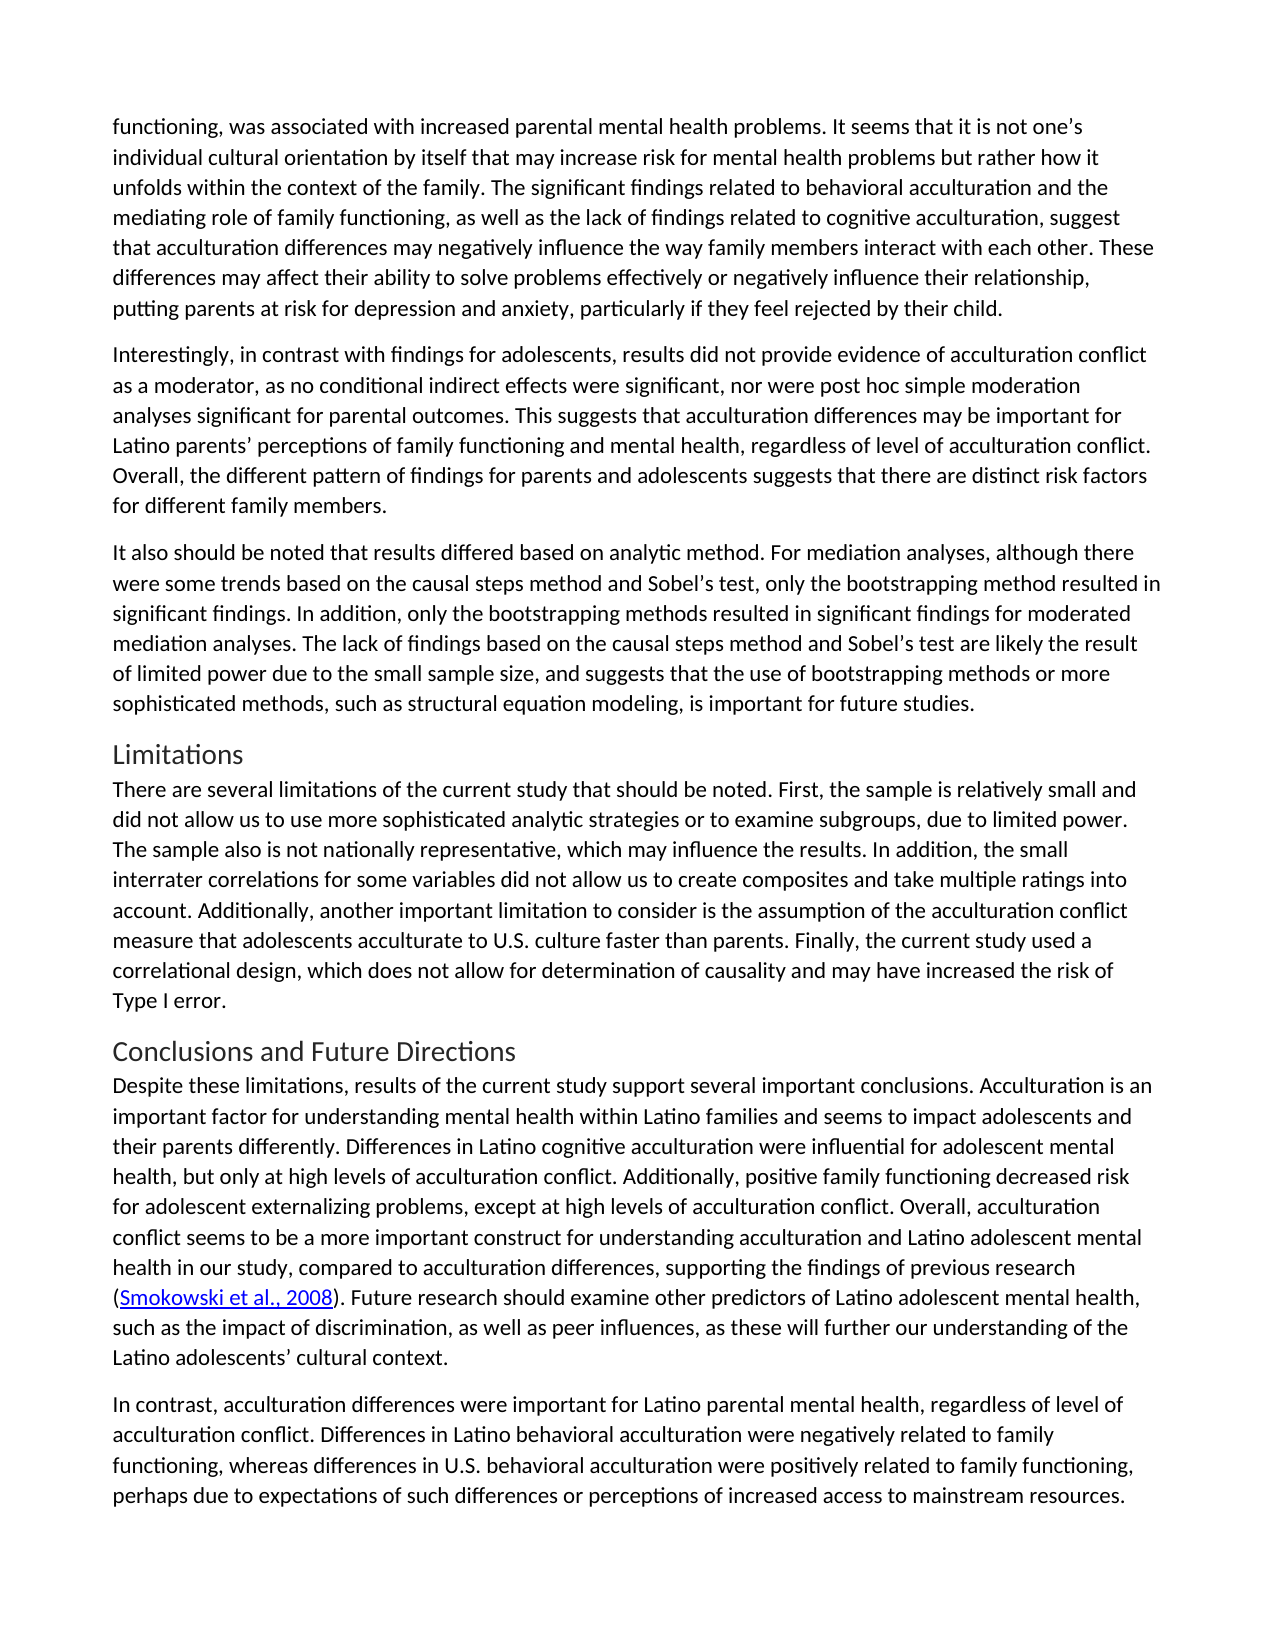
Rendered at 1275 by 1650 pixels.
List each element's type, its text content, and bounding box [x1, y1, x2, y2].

text There are several limitations of the current study that should be noted. First, the sample is relatively small and did not allow us to use more sophisticated analytic strategies or to examine subgroups, due to limited power. The sample also is not nationally representative, which may influence the results. In addition, the small interrater correlations for some variables did not allow us to create composites and take multiple ratings into account. Additionally, another important limitation to consider is the assumption of the acculturation conflict measure that adolescents acculturate to U.S. culture faster than parents. Finally, the current study used a correlational design, which does not allow for determination of causality and may have increased the risk of Type I error. [112, 775, 1162, 1014]
subtitle Limitations [112, 736, 1162, 772]
subtitle Conclusions and Future Directions [112, 1033, 1162, 1069]
text Interestingly, in contrast with findings for adolescents, results did not provide evidence of acculturation conflict as a moderator, as no conditional indirect effects were significant, nor were post hoc simple moderation analyses significant for parental outcomes. This suggests that acculturation differences may be important for Latino parents’ perceptions of family functioning and mental health, regardless of level of acculturation conflict. Overall, the different pattern of findings for parents and adolescents suggests that there are distinct risk factors for different family members. [112, 341, 1162, 520]
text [112, 1390, 1162, 1509]
text Despite these limitations, results of the current study support several important conclusions. Acculturation is an important factor for understanding mental health within Latino families and seems to impact adolescents and their parents differently. Differences in Latino cognitive acculturation were influential for adolescent mental health, but only at high levels of acculturation conflict. Additionally, positive family functioning decreased risk for adolescent externalizing problems, except at high levels of acculturation conflict. Overall, acculturation conflict seems to be a more important construct for understanding acculturation and Latino adolescent mental health in our study, compared to acculturation differences, supporting the findings of previous research (Smokowski et al., 2008). Future research should examine other predictors of Latino adolescent mental health, such as the impact of discrimination, as well as peer influences, as these will further our understanding of the Latino adolescents’ cultural context. [112, 1072, 1162, 1372]
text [112, 112, 1162, 322]
text It also should be noted that results differed based on analytic method. For mediation analyses, although there were some trends based on the causal steps method and Sobel’s test, only the bootstrapping method resulted in significant findings. In addition, only the bootstrapping methods resulted in significant findings for moderated mediation analyses. The lack of findings based on the causal steps method and Sobel’s test are likely the result of limited power due to the small sample size, and suggests that the use of bootstrapping methods or more sophisticated methods, such as structural equation modeling, is important for future studies. [112, 538, 1162, 718]
